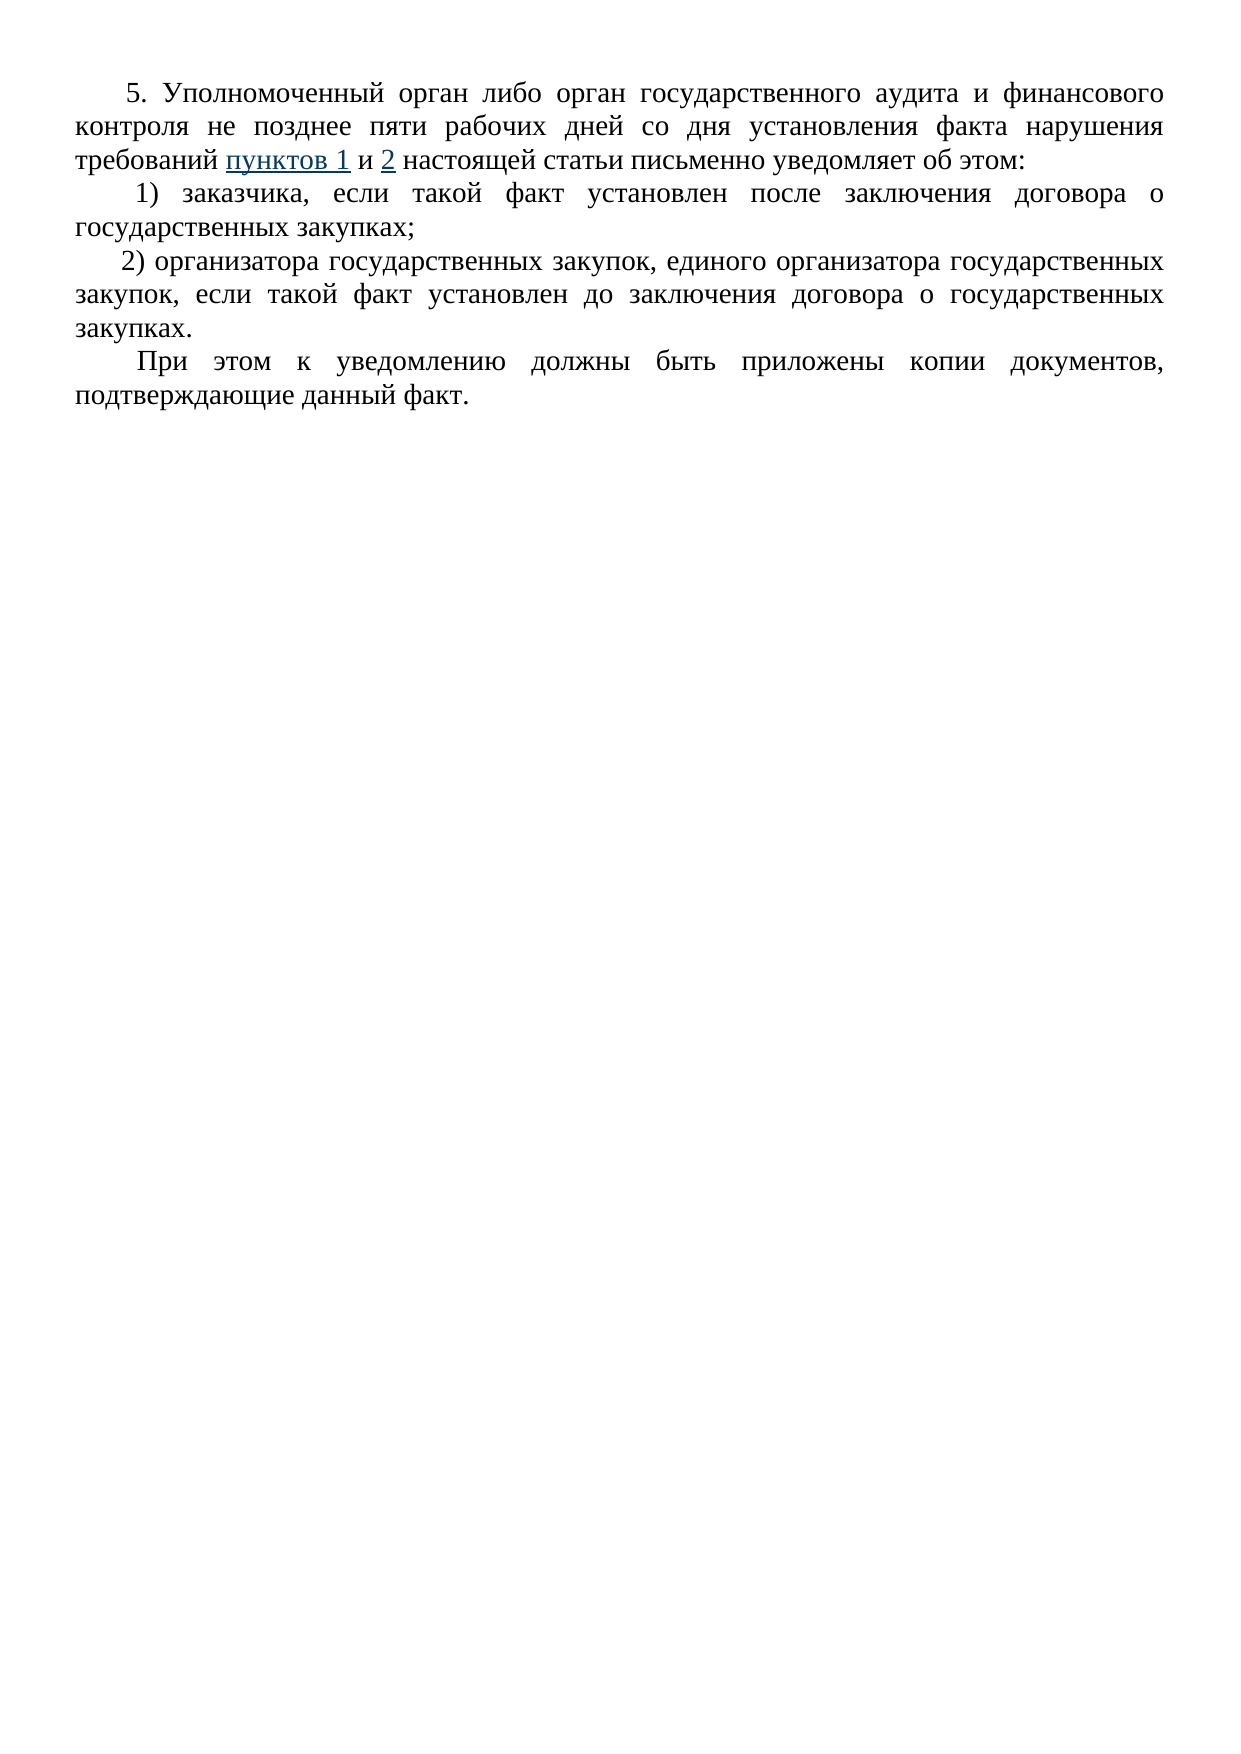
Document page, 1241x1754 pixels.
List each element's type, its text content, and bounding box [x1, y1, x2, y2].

text 5. Уполномоченный орган либо орган государственного аудита и финансового контроля не позднее пяти рабочих дней со дня установления факта нарушения требований пунктов 1 и 2 настоящей статьи письменно уведомляет об этом: [75, 75, 1165, 176]
text 2) организатора государственных закупок, единого организатора государственных закупок, если такой факт установлен до заключения договора о государственных закупках. [75, 243, 1165, 343]
text 1) заказчика, если такой факт установлен после заключения договора о государственных закупках; [75, 176, 1165, 243]
text При этом к уведомлению должны быть приложены копии документов, подтверждающие данный факт. [75, 343, 1165, 410]
